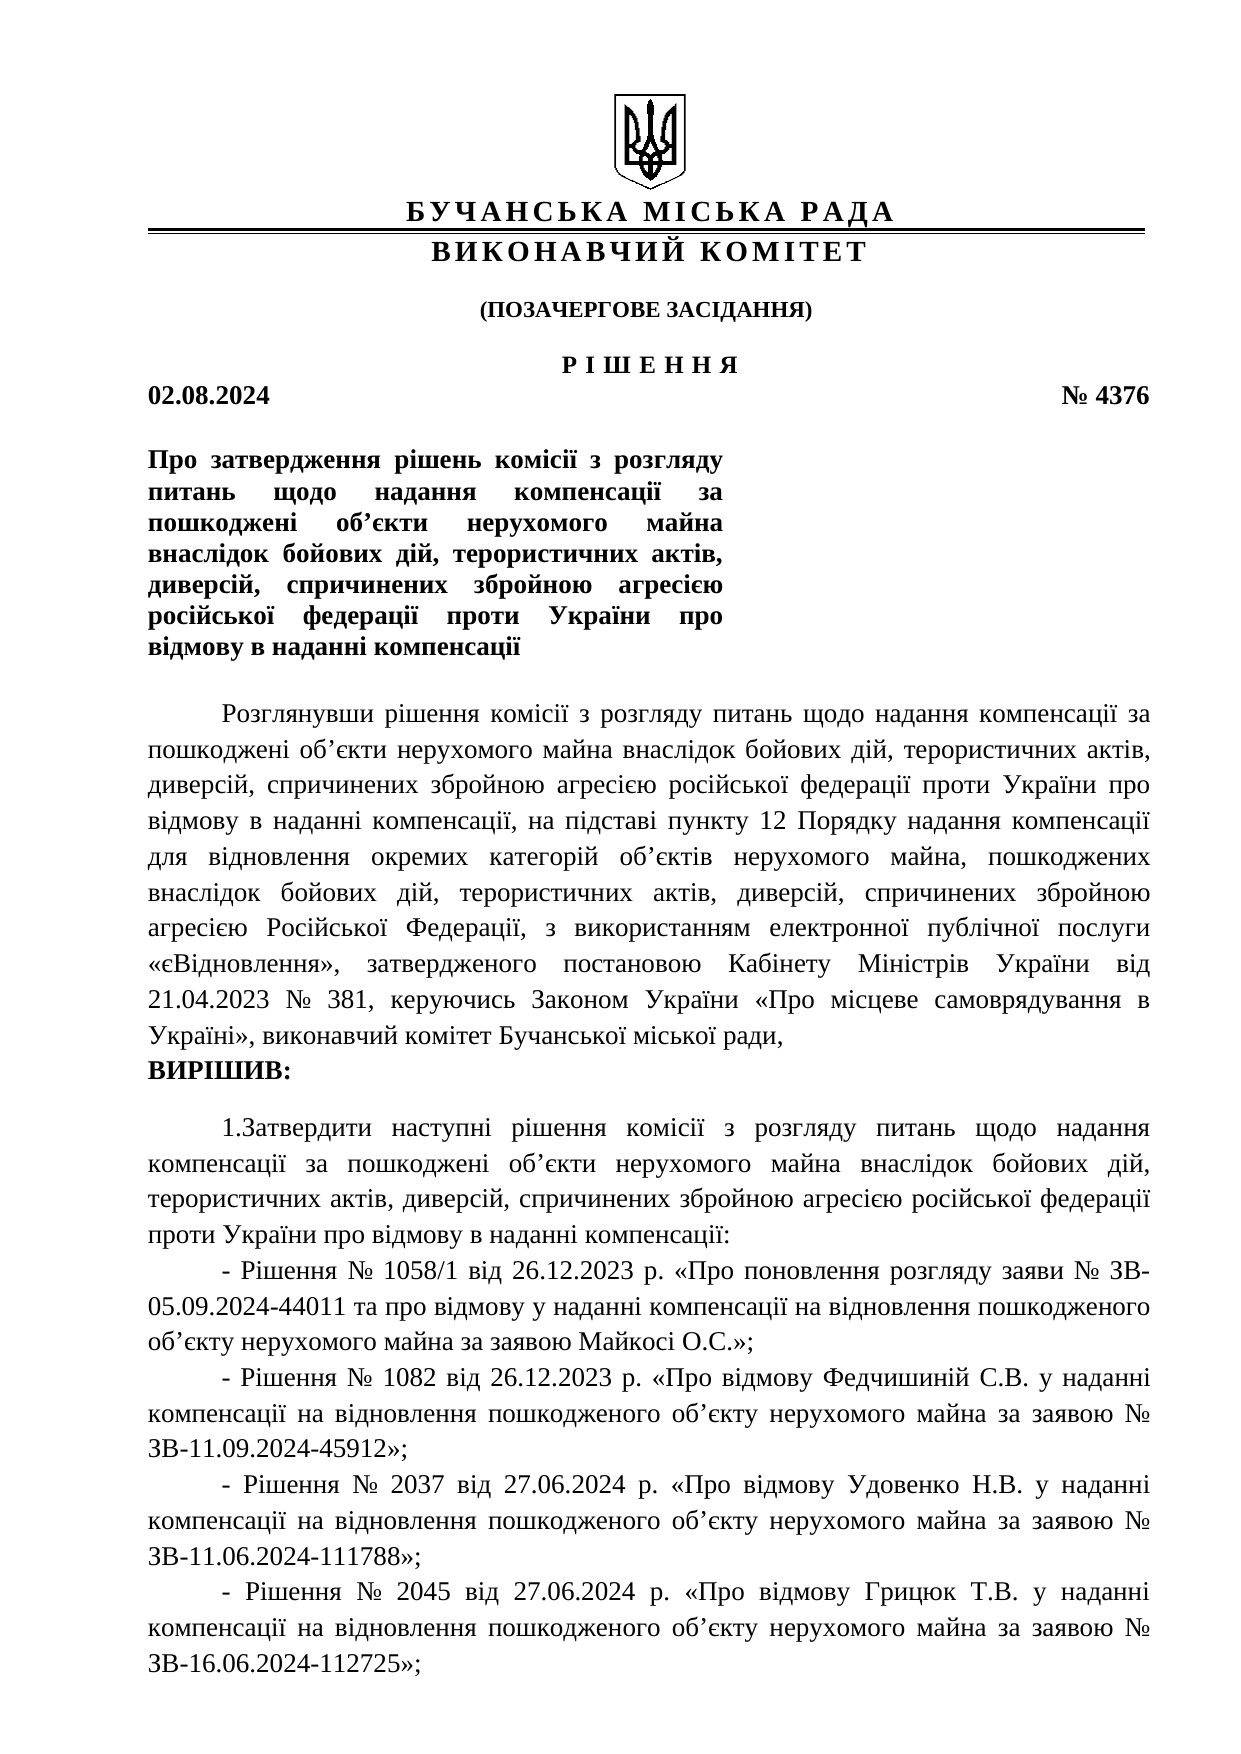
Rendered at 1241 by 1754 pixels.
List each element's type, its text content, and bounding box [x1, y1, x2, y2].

text - Рішення № 2045 від 27.06.2024 р. «Про відмову Грицюк Т.В. у наданні компенсації на відновлення пошкодженого об’єкту нерухомого майна за заявою № ЗВ-16.06.2024-112725»; [148, 1576, 1152, 1678]
text - Рішення № 1058/1 від 26.12.2023 р. «Про поновлення розгляду заяви № ЗВ-05.09.2024-44011 та про відмову у наданні компенсації на відновлення пошкодженого об’єкту нерухомого майна за заявою Майкосі О.С.»; [148, 1254, 1152, 1357]
table_header ВИКОНАВЧИЙ КОМІТЕТ (ПОЗАЧЕРГОВЕ ЗАСІДАННЯ) [148, 234, 1144, 350]
text Про затвердження рішень комісії з розгляду питань щодо надання компенсації за пошкоджені об’єкти нерухомого майна внаслідок бойових дій, терористичних актів, диверсій, спричинених збройною агресією російської федерації проти України про відмову в наданні компенсації [148, 443, 723, 661]
text - Рішення № 1082 від 26.12.2023 р. «Про відмову Федчишиній С.В. у наданні компенсації на відновлення пошкодженого об’єкту нерухомого майна за заявою № ЗВ-11.09.2024-45912»; [148, 1361, 1152, 1464]
text БУЧАНСЬКА МІСЬКА РАДА [148, 194, 1152, 228]
text 02.08.2024 № 4376 [148, 379, 1152, 410]
text ВИРІШИВ: [148, 1054, 1152, 1086]
text РІШЕННЯ [148, 350, 1152, 379]
text Розглянувши рішення комісії з розгляду питань щодо надання компенсації за пошкоджені об’єкти нерухомого майна внаслідок бойових дій, терористичних актів, диверсій, спричинених збройною агресією російської федерації проти України про відмову в наданні компенсації, на підставі пункту 12 Порядку надання компенсації для відновлення окремих категорій об’єктів нерухомого майна, пошкоджених внаслідок бойових дій, терористичних актів, диверсій, спричинених збройною агресією Російської Федерації, з використанням електронної публічної послуги «єВідновлення», затвердженого постановою Кабінету Міністрів України від 21.04.2023 № 381, керуючись Законом України «Про місцеве самоврядування в Україні», виконавчий комітет Бучанської міської ради, [148, 697, 1152, 1050]
text 1.Затвердити наступні рішення комісії з розгляду питань щодо надання компенсації за пошкоджені об’єкти нерухомого майна внаслідок бойових дій, терористичних актів, диверсій, спричинених збройною агресією російської федерації проти України про відмову в наданні компенсації: [148, 1111, 1152, 1249]
text - Рішення № 2037 від 27.06.2024 р. «Про відмову Удовенко Н.В. у наданні компенсації на відновлення пошкодженого об’єкту нерухомого майна за заявою № ЗВ-11.06.2024-111788»; [148, 1468, 1152, 1571]
